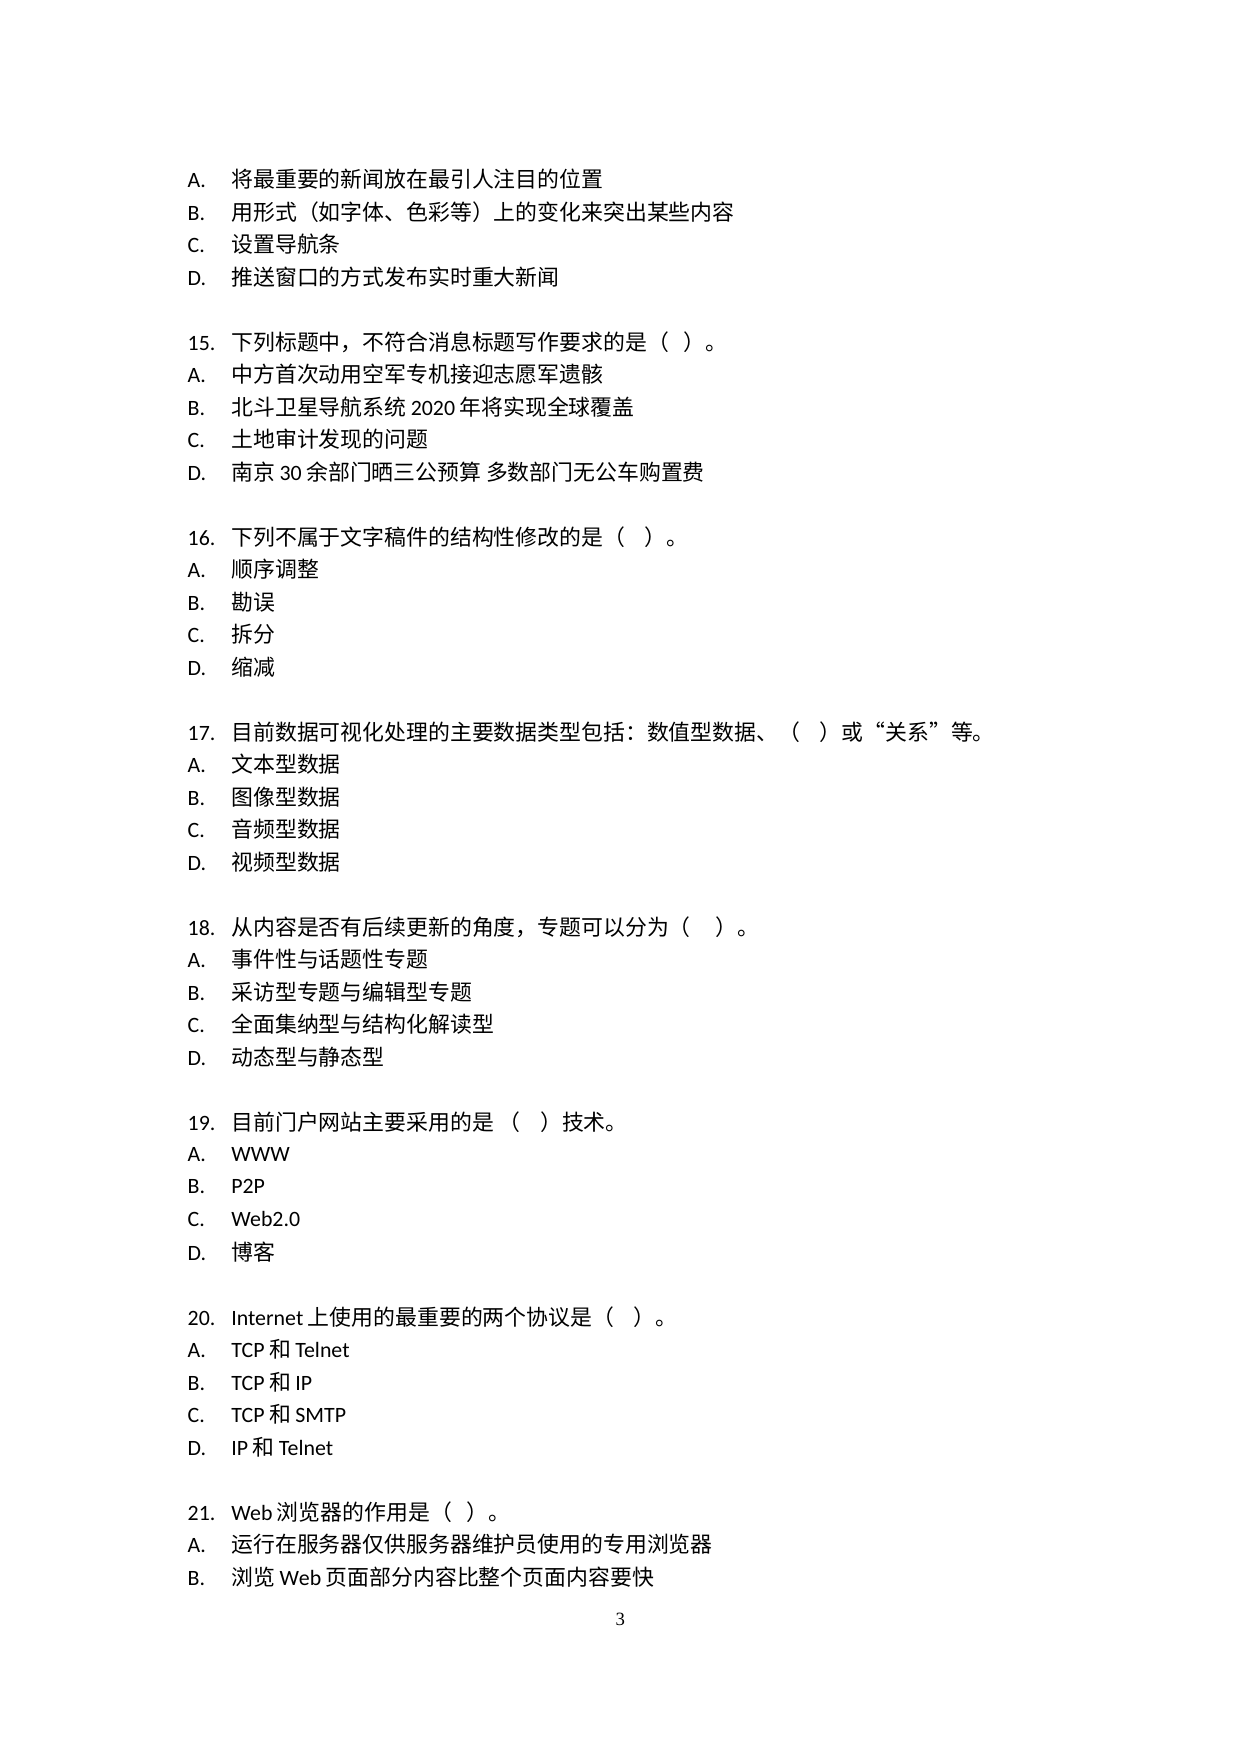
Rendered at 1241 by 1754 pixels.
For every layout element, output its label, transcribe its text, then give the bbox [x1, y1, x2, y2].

list 下列不属于文字稿件的结构性修改的是（ ）。 [187, 519, 1053, 552]
list 顺序调整 [187, 552, 1053, 584]
list 将最重要的新闻放在最引人注目的位置 [187, 162, 1053, 194]
list 文本型数据 [187, 747, 1053, 779]
list Web2.0 [187, 1202, 1053, 1234]
list 目前门户网站主要采用的是 （ ）技术。 [187, 1104, 1053, 1137]
list 勘误 [187, 584, 1053, 617]
list 全面集纳型与结构化解读型 [187, 1007, 1053, 1039]
list Internet上使用的最重要的两个协议是（ ）。 [187, 1299, 1053, 1332]
list 南京30余部门晒三公预算 多数部门无公车购置费 [187, 454, 1053, 487]
list 拆分 [187, 617, 1053, 649]
list 音频型数据 [187, 812, 1053, 844]
list 下列标题中，不符合消息标题写作要求的是（ ）。 [187, 324, 1053, 357]
list 缩减 [187, 649, 1053, 682]
list 事件性与话题性专题 [187, 942, 1053, 974]
list 采访型专题与编辑型专题 [187, 974, 1053, 1007]
list TCP和IP [187, 1364, 1053, 1397]
list P2P [187, 1169, 1053, 1202]
list WWW [187, 1137, 1053, 1169]
list 目前数据可视化处理的主要数据类型包括：数值型数据、（ ）或“关系”等。 [187, 714, 1053, 747]
list 博客 [187, 1234, 1053, 1267]
list 推送窗口的方式发布实时重大新闻 [187, 259, 1053, 292]
list 土地审计发现的问题 [187, 422, 1053, 454]
list 设置导航条 [187, 227, 1053, 259]
list 中方首次动用空军专机接迎志愿军遗骸 [187, 357, 1053, 389]
list 北斗卫星导航系统2020年将实现全球覆盖 [187, 389, 1053, 422]
list 浏览Web页面部分内容比整个页面内容要快 [187, 1559, 1053, 1592]
list 视频型数据 [187, 844, 1053, 877]
list 动态型与静态型 [187, 1039, 1053, 1072]
list 用形式（如字体、色彩等）上的变化来突出某些内容 [187, 194, 1053, 227]
list IP和Telnet [187, 1429, 1053, 1462]
list TCP和SMTP [187, 1397, 1053, 1429]
list Web浏览器的作用是（ ）。 [187, 1494, 1053, 1527]
list 图像型数据 [187, 779, 1053, 812]
list TCP和Telnet [187, 1332, 1053, 1364]
list 从内容是否有后续更新的角度，专题可以分为（ ）。 [187, 909, 1053, 942]
list 运行在服务器仅供服务器维护员使用的专用浏览器 [187, 1527, 1053, 1559]
